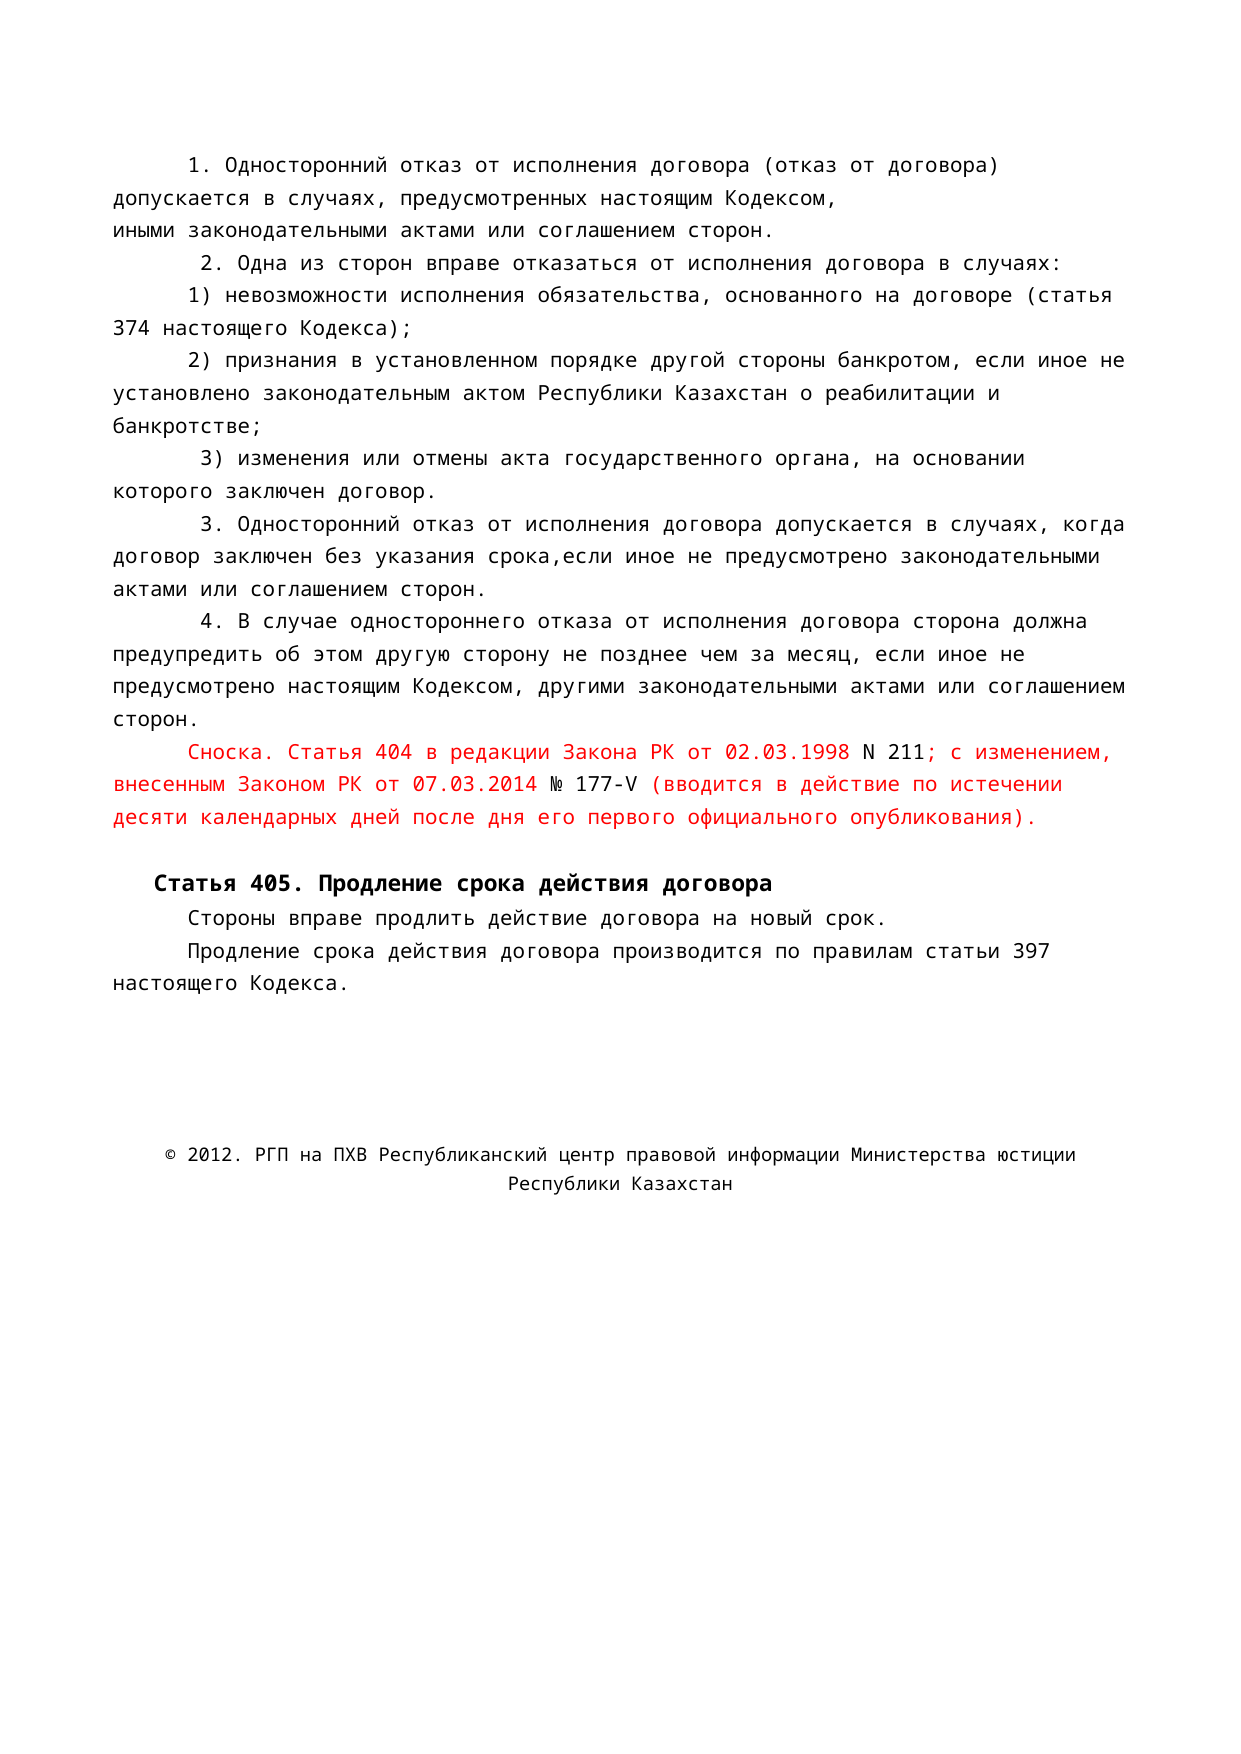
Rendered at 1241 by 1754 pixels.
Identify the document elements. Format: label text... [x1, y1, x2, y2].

text Стороны вправе продлить действие договора на новый срок. Продление срока действия договора производится по правилам статьи 397 настоящего Кодекса. [112, 903, 1128, 1029]
text 1. Односторонний отказ от исполнения договора (отказ от договора) допускается в случаях, предусмотренных настоящим Кодексом, иными законодательными актами или соглашением сторон. 2. Одна из сторон вправе отказаться от исполнения договора в случаях: 1) невозможности исполнения обязательства, основанного на договоре (статья 374 настоящего Кодекса); 2) признания в установленном порядке другой стороны банкротом, если иное не установлено законодательным актом Республики Казахстан о реабилитации и банкротстве; 3) изменения или отмены акта государственного органа, на основании которого заключен договор. 3. Односторонний отказ от исполнения договора допускается в случаях, когда договор заключен без указания срока,если иное не предусмотрено законодательными актами или соглашением сторон. 4. В случае одностороннего отказа от исполнения договора сторона должна предупредить об этом другую сторону не позднее чем за месяц, если иное не предусмотрено настоящим Кодексом, другими законодательными актами или соглашением сторон. Сноска. Статья 404 в редакции Закона РК от 02.03.1998 N 211; с изменением, внесенным Законом РК от 07.03.2014 № 177-V (вводится в действие по истечении десяти календарных дней после дня его первого официального опубликования). [112, 150, 1128, 863]
text © 2012. РГП на ПХВ Республиканский центр правовой информации Министерства юстиции Республики Казахстан [112, 1141, 1128, 1196]
text Статья 405. Продление срока действия договора [112, 867, 1128, 898]
